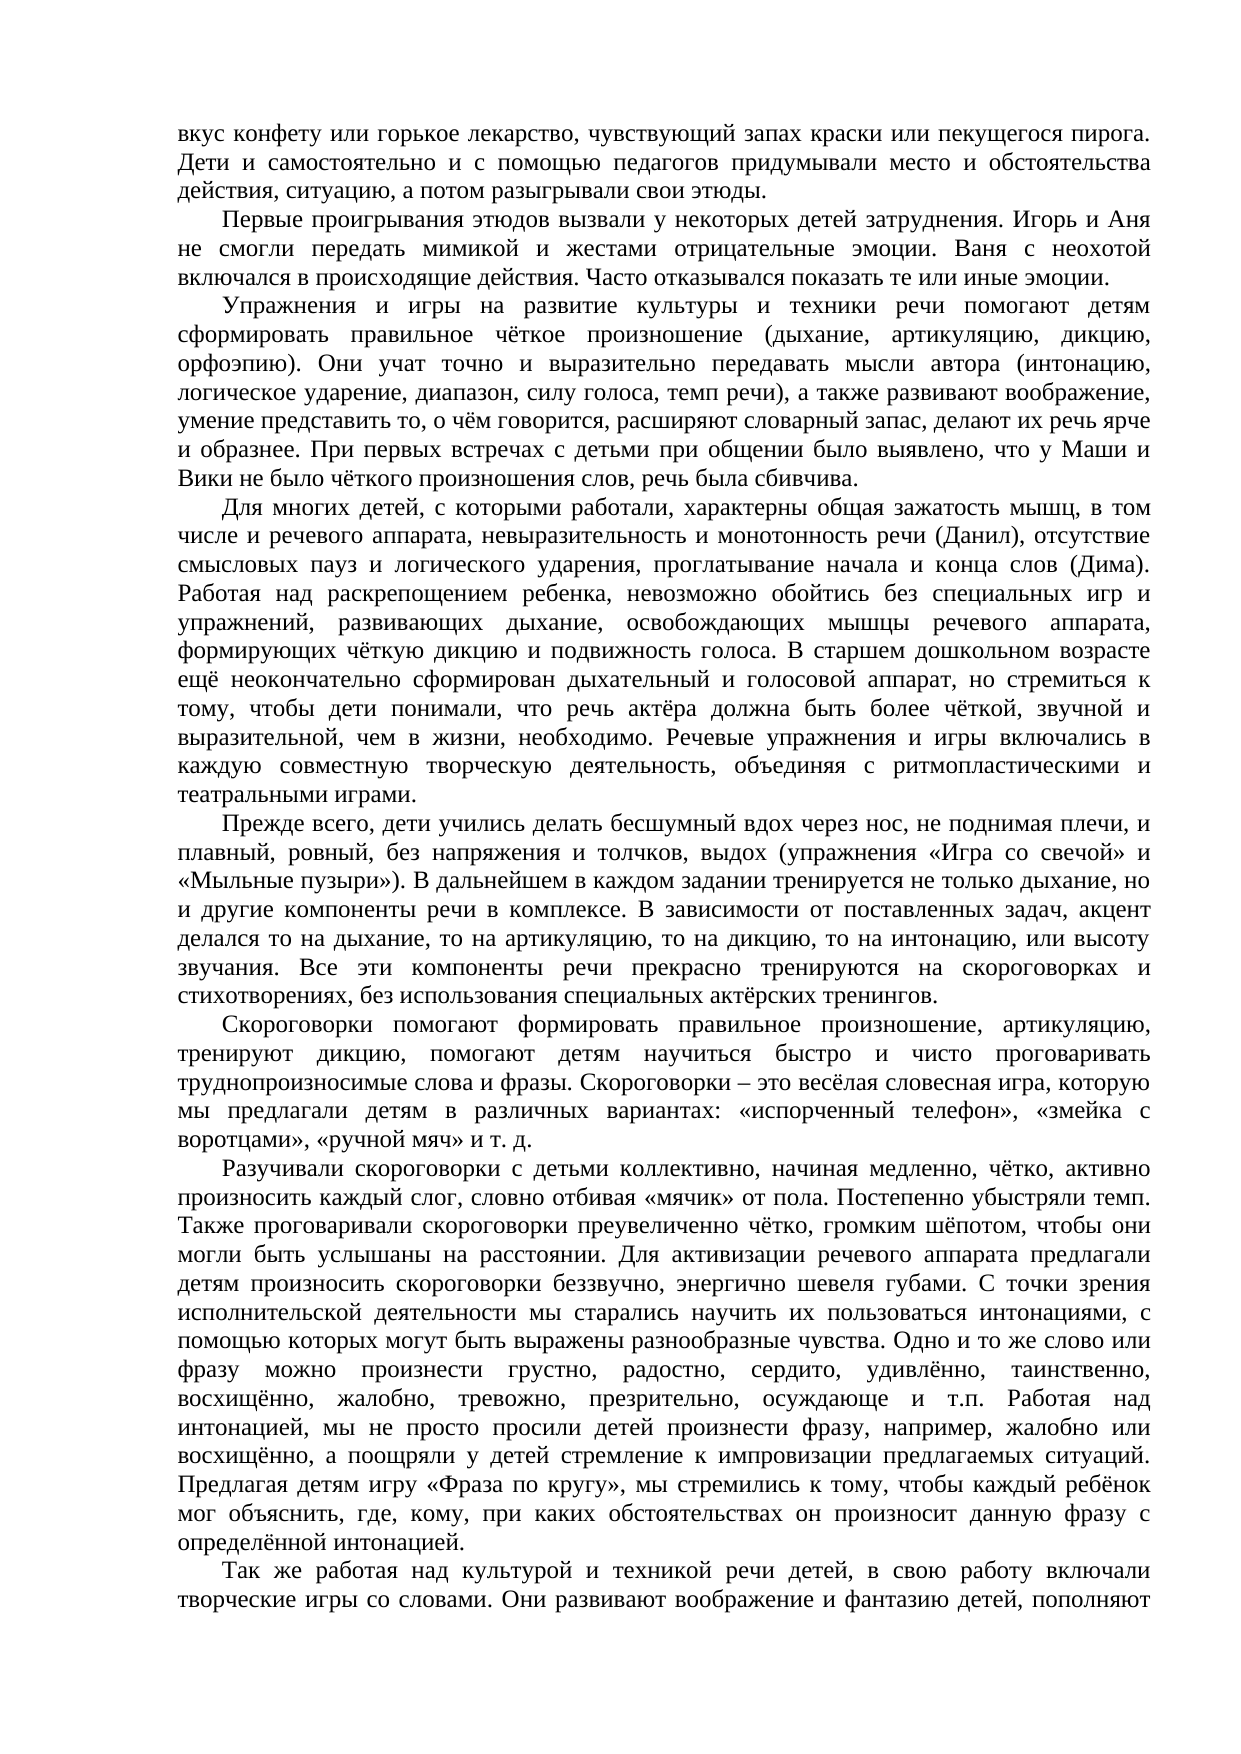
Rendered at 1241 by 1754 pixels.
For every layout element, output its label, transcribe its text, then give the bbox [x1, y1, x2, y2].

text Прежде всего, дети учились делать бесшумный вдох через нос, не поднимая плечи, и плавный, ровный, без напряжения и толчков, выдох (упражнения «Игра со свечой» и «Мыльные пузыри»). В дальнейшем в каждом задании тренируется не только дыхание, но и другие компоненты речи в комплексе. В зависимости от поставленных задач, акцент делался то на дыхание, то на артикуляцию, то на дикцию, то на интонацию, или высоту звучания. Все эти компоненты речи прекрасно тренируются на скороговорках и стихотворениях, без использования специальных актёрских тренингов. [177, 808, 1152, 1009]
text Для многих детей, с которыми работали, характерны общая зажатость мышц, в том числе и речевого аппарата, невыразительность и монотонность речи (Данил), отсутствие смысловых пауз и логического ударения, проглатывание начала и конца слов (Дима). Работая над раскрепощением ребенка, невозможно обойтись без специальных игр и упражнений, развивающих дыхание, освобождающих мышцы речевого аппарата, формирующих чёткую дикцию и подвижность голоса. В старшем дошкольном возрасте ещё неокончательно сформирован дыхательный и голосовой аппарат, но стремиться к тому, чтобы дети понимали, что речь актёра должна быть более чёткой, звучной и выразительной, чем в жизни, необходимо. Речевые упражнения и игры включались в каждую совместную творческую деятельность, объединяя с ритмопластическими и театральными играми. [177, 492, 1152, 808]
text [177, 118, 1152, 204]
text Разучивали скороговорки с детьми коллективно, начиная медленно, чётко, активно произносить каждый слог, словно отбивая «мячик» от пола. Постепенно убыстряли темп. Также проговаривали скороговорки преувеличенно чётко, громким шёпотом, чтобы они могли быть услышаны на расстоянии. Для активизации речевого аппарата предлагали детям произносить скороговорки беззвучно, энергично шевеля губами. С точки зрения исполнительской деятельности мы старались научить их пользоваться интонациями, с помощью которых могут быть выражены разнообразные чувства. Одно и то же слово или фразу можно произнести грустно, радостно, сердито, удивлённо, таинственно, восхищённо, жалобно, тревожно, презрительно, осуждающе и т.п. Работая над интонацией, мы не просто просили детей произнести фразу, например, жалобно или восхищённо, а поощряли у детей стремление к импровизации предлагаемых ситуаций. Предлагая детям игру «Фраза по кругу», мы стремились к тому, чтобы каждый ребёнок мог объяснить, где, кому, при каких обстоятельствах он произносит данную фразу с определённой интонацией. [177, 1153, 1152, 1556]
text Скороговорки помогают формировать правильное произношение, артикуляцию, тренируют дикцию, помогают детям научиться быстро и чисто проговаривать труднопроизносимые слова и фразы. Скороговорки – это весёлая словесная игра, которую мы предлагали детям в различных вариантах: «испорченный телефон», «змейка с воротцами», «ручной мяч» и т. д. [177, 1009, 1152, 1153]
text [177, 1556, 1152, 1613]
text Первые проигрывания этюдов вызвали у некоторых детей затруднения. Игорь и Аня не смогли передать мимикой и жестами отрицательные эмоции. Ваня с неохотой включался в происходящие действия. Часто отказывался показать те или иные эмоции. [177, 204, 1152, 291]
text Упражнения и игры на развитие культуры и техники речи помогают детям сформировать правильное чёткое произношение (дыхание, артикуляцию, дикцию, орфоэпию). Они учат точно и выразительно передавать мысли автора (интонацию, логическое ударение, диапазон, силу голоса, темп речи), а также развивают воображение, умение представить то, о чём говорится, расширяют словарный запас, делают их речь ярче и образнее. При первых встречах с детьми при общении было выявлено, что у Маши и Вики не было чёткого произношения слов, речь была сбивчива. [177, 291, 1152, 492]
